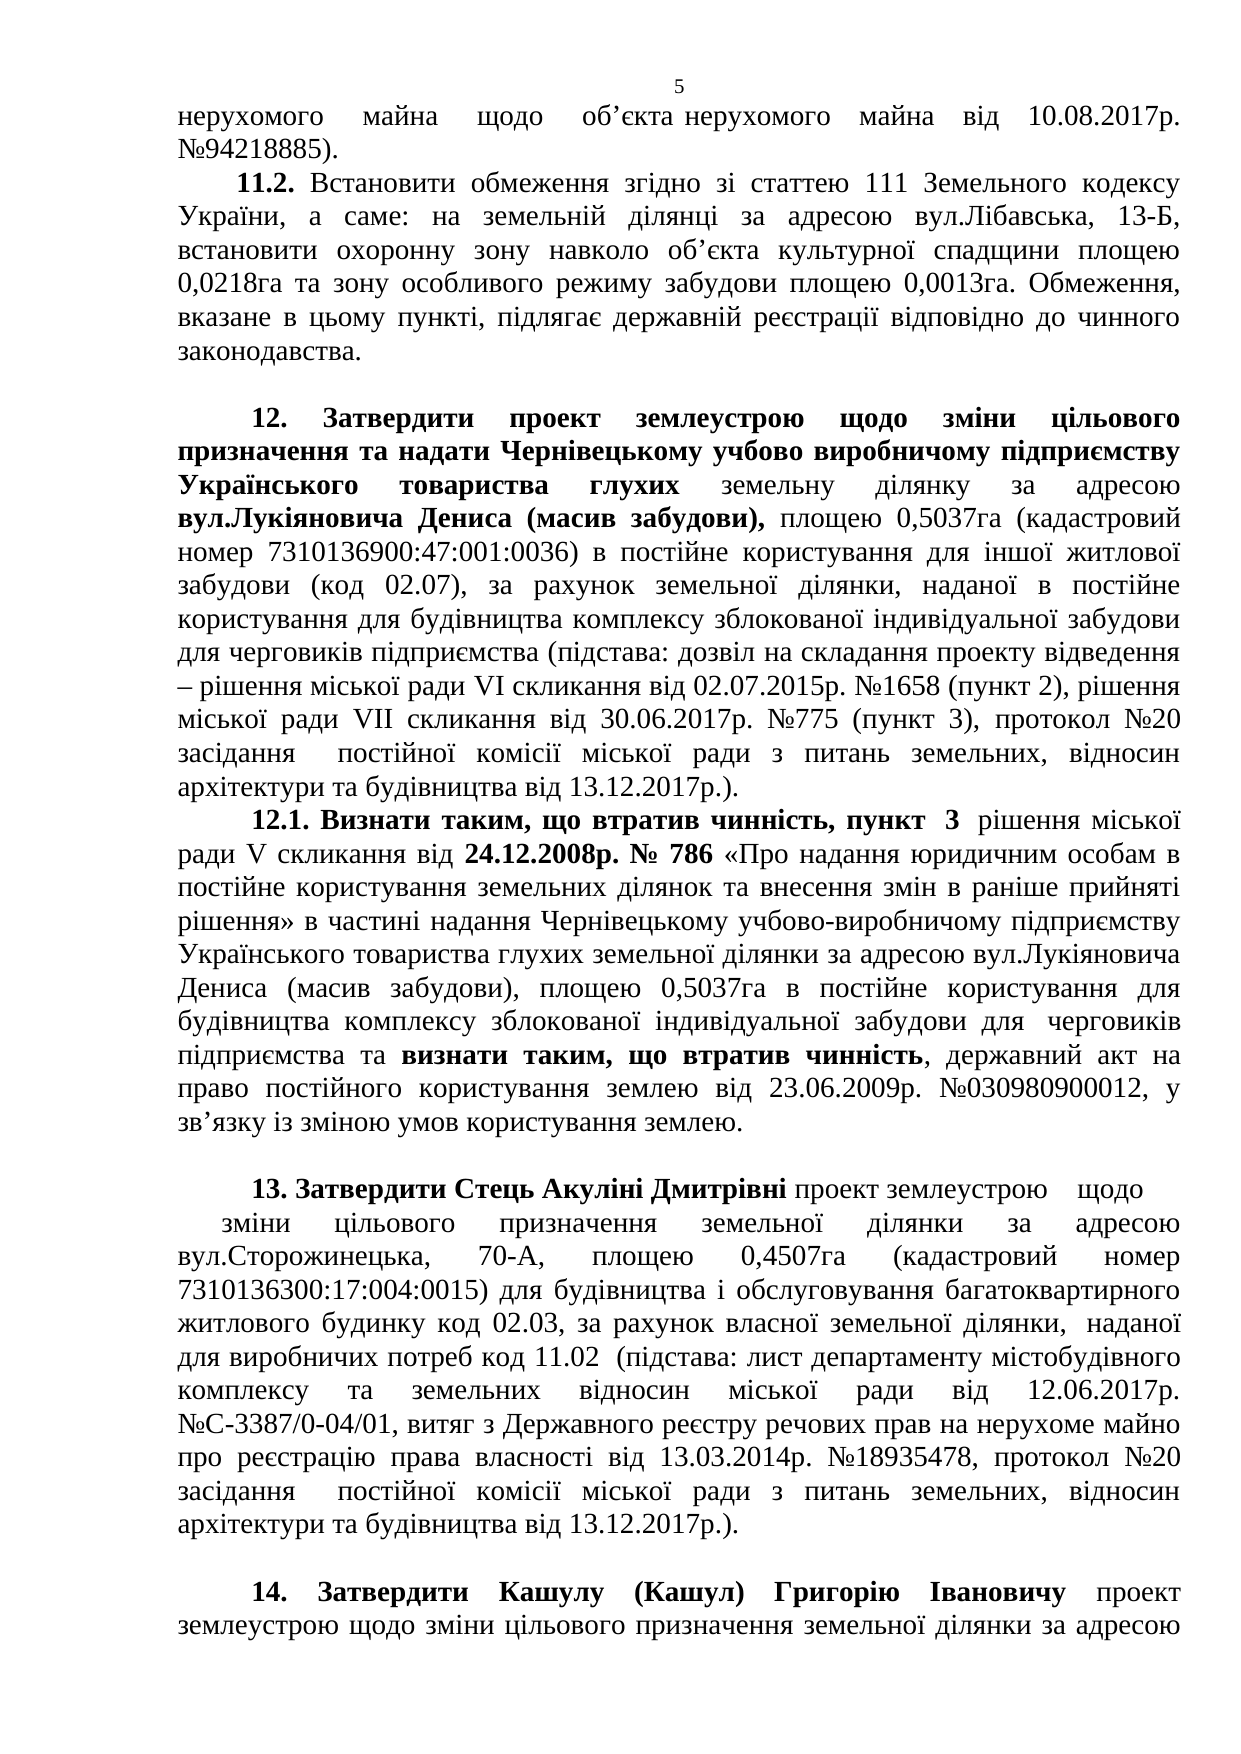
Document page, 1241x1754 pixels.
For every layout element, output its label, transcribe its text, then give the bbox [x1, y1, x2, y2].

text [177, 1574, 1181, 1641]
text 11.2. Встановити обмеження згідно зі статтею 111 Земельного кодексу України, а саме: на земельній ділянці за адресою вул.Лібавська, 13-Б, встановити охоронну зону навколо об’єкта культурної спадщини площею 0,0218га та зону особливого режиму забудови площею 0,0013га. Обмеження, вказане в цьому пункті, підлягає державній реєстрації відповідно до чинного законодавства. [177, 165, 1181, 366]
text зміни цільового призначення земельної ділянки за адресою вул.Сторожинецька, 70-А, площею 0,4507га (кадастровий номер 7310136300:17:004:0015) для будівництва і обслуговування багатоквартирного житлового будинку код 02.03, за рахунок власної земельної ділянки, наданої для виробничих потреб код 11.02 (підстава: лист департаменту містобудівного комплексу та земельних відносин міської ради від 12.06.2017р. №С-3387/0-04/01, витяг з Державного реєстру речових прав на нерухоме майно про реєстрацію права власності від 13.03.2014р. №18935478, протокол №20 засідання постійної комісії міської ради з питань земельних, відносин архітектури та будівництва від 13.12.2017р.). [177, 1205, 1181, 1540]
text 12. Затвердити проект землеустрою щодо зміни цільового призначення та надати Чернівецькому учбово виробничому підприємству Українського товариства глухих земельну ділянку за адресою вул.Лукіяновича Дениса (масив забудови), площею 0,5037га (кадастровий номер 7310136900:47:001:0036) в постійне користування для іншої житлової забудови (код 02.07), за рахунок земельної ділянки, наданої в постійне користування для будівництва комплексу зблокованої індивідуальної забудови для черговиків підприємства (підстава: дозвіл на складання проекту відведення – рішення міської ради VІ скликання від 02.07.2015р. №1658 (пункт 2), рішення міської ради VII скликання від 30.06.2017р. №775 (пункт 3), протокол №20 засідання постійної комісії міської ради з питань земельних, відносин архітектури та будівництва від 13.12.2017р.). [177, 400, 1181, 802]
text 12.1. Визнати таким, що втратив чинність, пункт 3 рішення міської ради V скликання від 24.12.2008р. № 786 «Про надання юридичним особам в постійне користування земельних ділянок та внесення змін в раніше прийняті рішення» в частині надання Чернівецькому учбово-виробничому підприємству Українського товариства глухих земельної ділянки за адресою вул.Лукіяновича Дениса (масив забудови), площею 0,5037га в постійне користування для будівництва комплексу зблокованої індивідуальної забудови для черговиків підприємства та визнати таким, що втратив чинність, державний акт на право постійного користування землею від 23.06.2009р. №030980900012, у зв’язку із зміною умов користування землею. [177, 802, 1181, 1138]
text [177, 98, 1181, 165]
text 13. Затвердити Стець Акуліні Дмитрівні проект землеустрою щодо [177, 1171, 1181, 1205]
